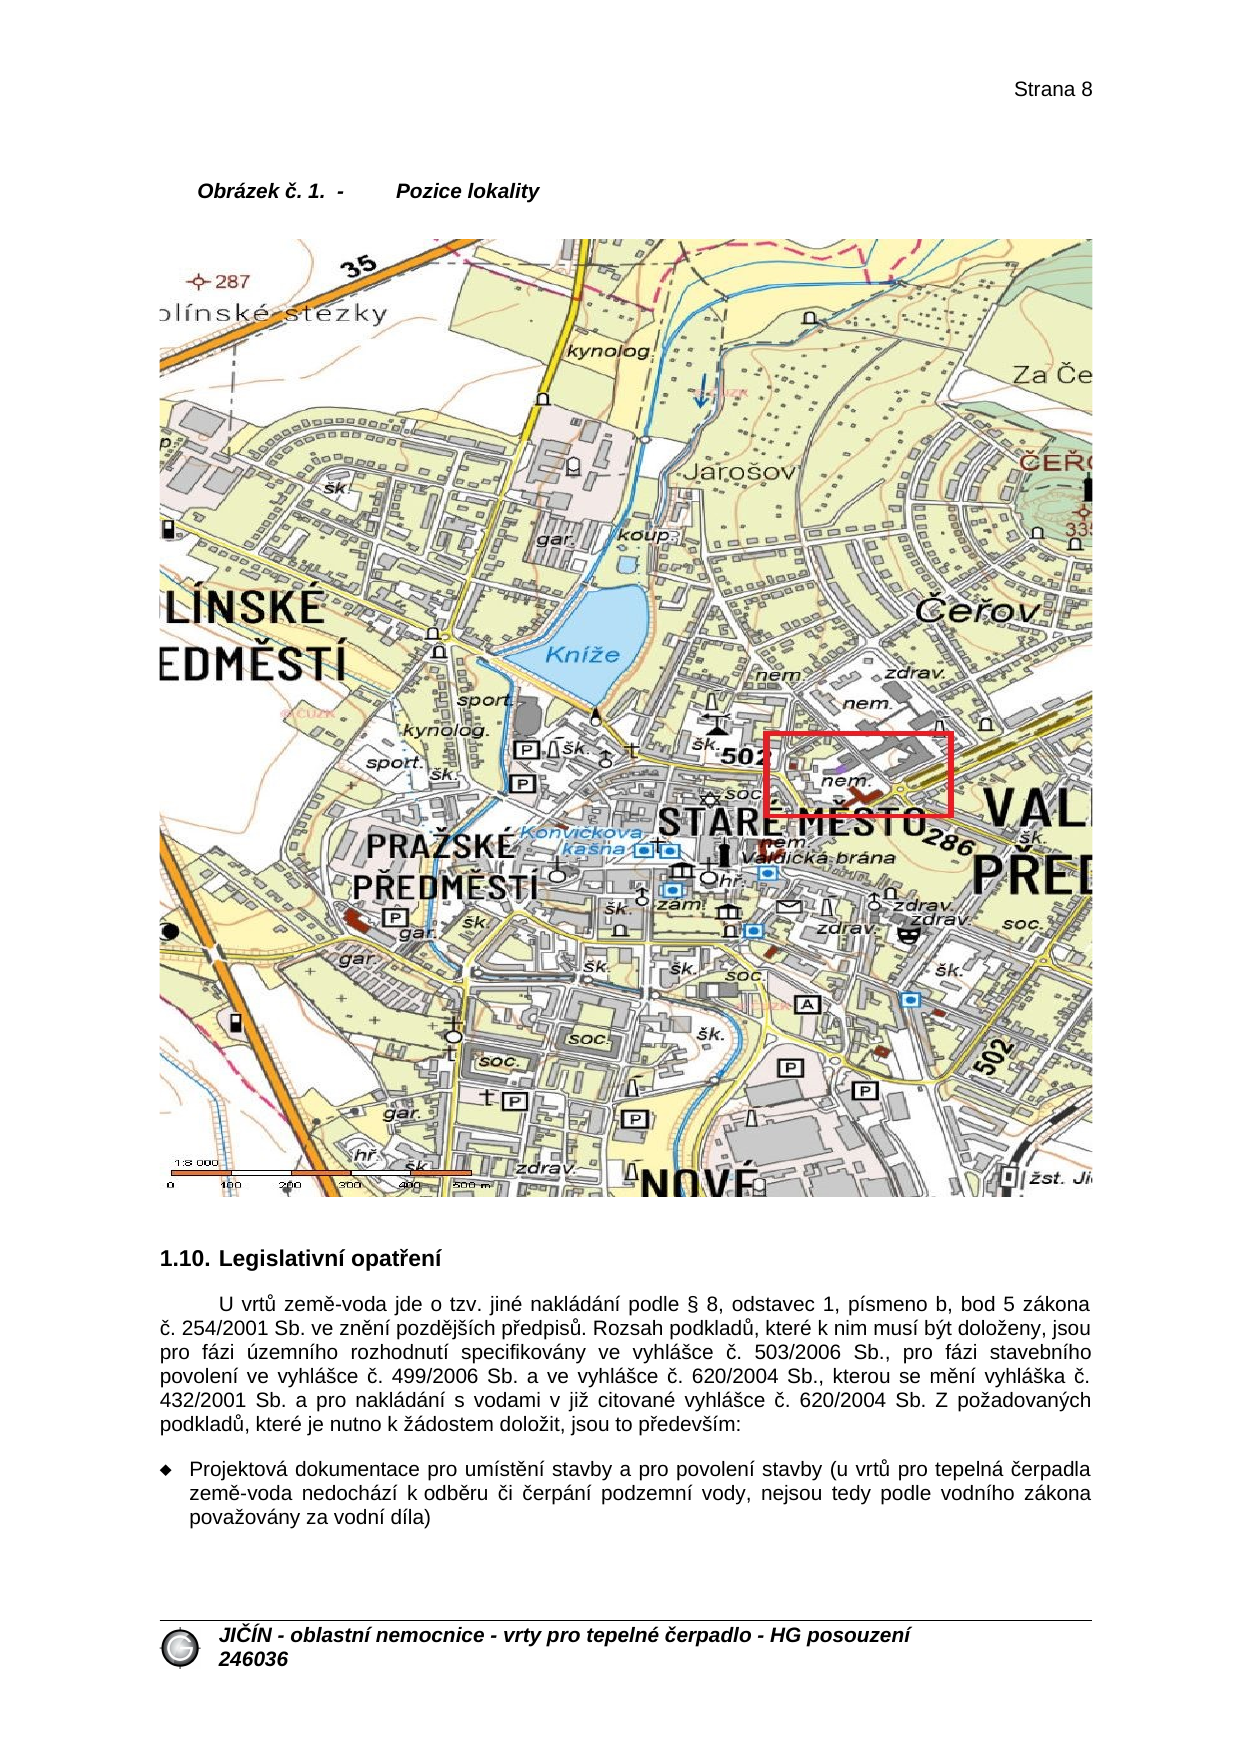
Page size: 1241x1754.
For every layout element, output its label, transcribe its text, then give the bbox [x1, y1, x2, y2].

text U vrtů země-voda jde o tzv. jiné nakládání podle § 8, odstavec 1, písmeno b, bod 5 zákona č. 254/2001 Sb. ve znění pozdějších předpisů. Rozsah podkladů, které k nim musí být doloženy, jsou pro fázi územního rozhodnutí specifikovány ve vyhlášce č. 503/2006 Sb., pro fázi stavebního povolení ve vyhlášce č. 499/2006 Sb. a ve vyhlášce č. 620/2004 Sb., kterou se mění vyhláška č. 432/2001 Sb. a pro nakládání s vodami v již citované vyhlášce č. 620/2004 Sb. Z požadovaných podkladů, které je nutno k žádostem doložit, jsou to především: [159, 1292, 1092, 1436]
picture [159, 1627, 201, 1669]
text Pozice lokality [197, 179, 1092, 203]
text Projektová dokumentace pro umístění stavby a pro povolení stavby (u vrtů pro tepelná čerpadla země-voda nedochází k odběru či čerpání podzemní vody, nejsou tedy podle vodního zákona považovány za vodní díla) [159, 1457, 1092, 1528]
picture [159, 239, 1093, 1197]
subtitle Legislativní opatření [159, 1245, 1092, 1271]
